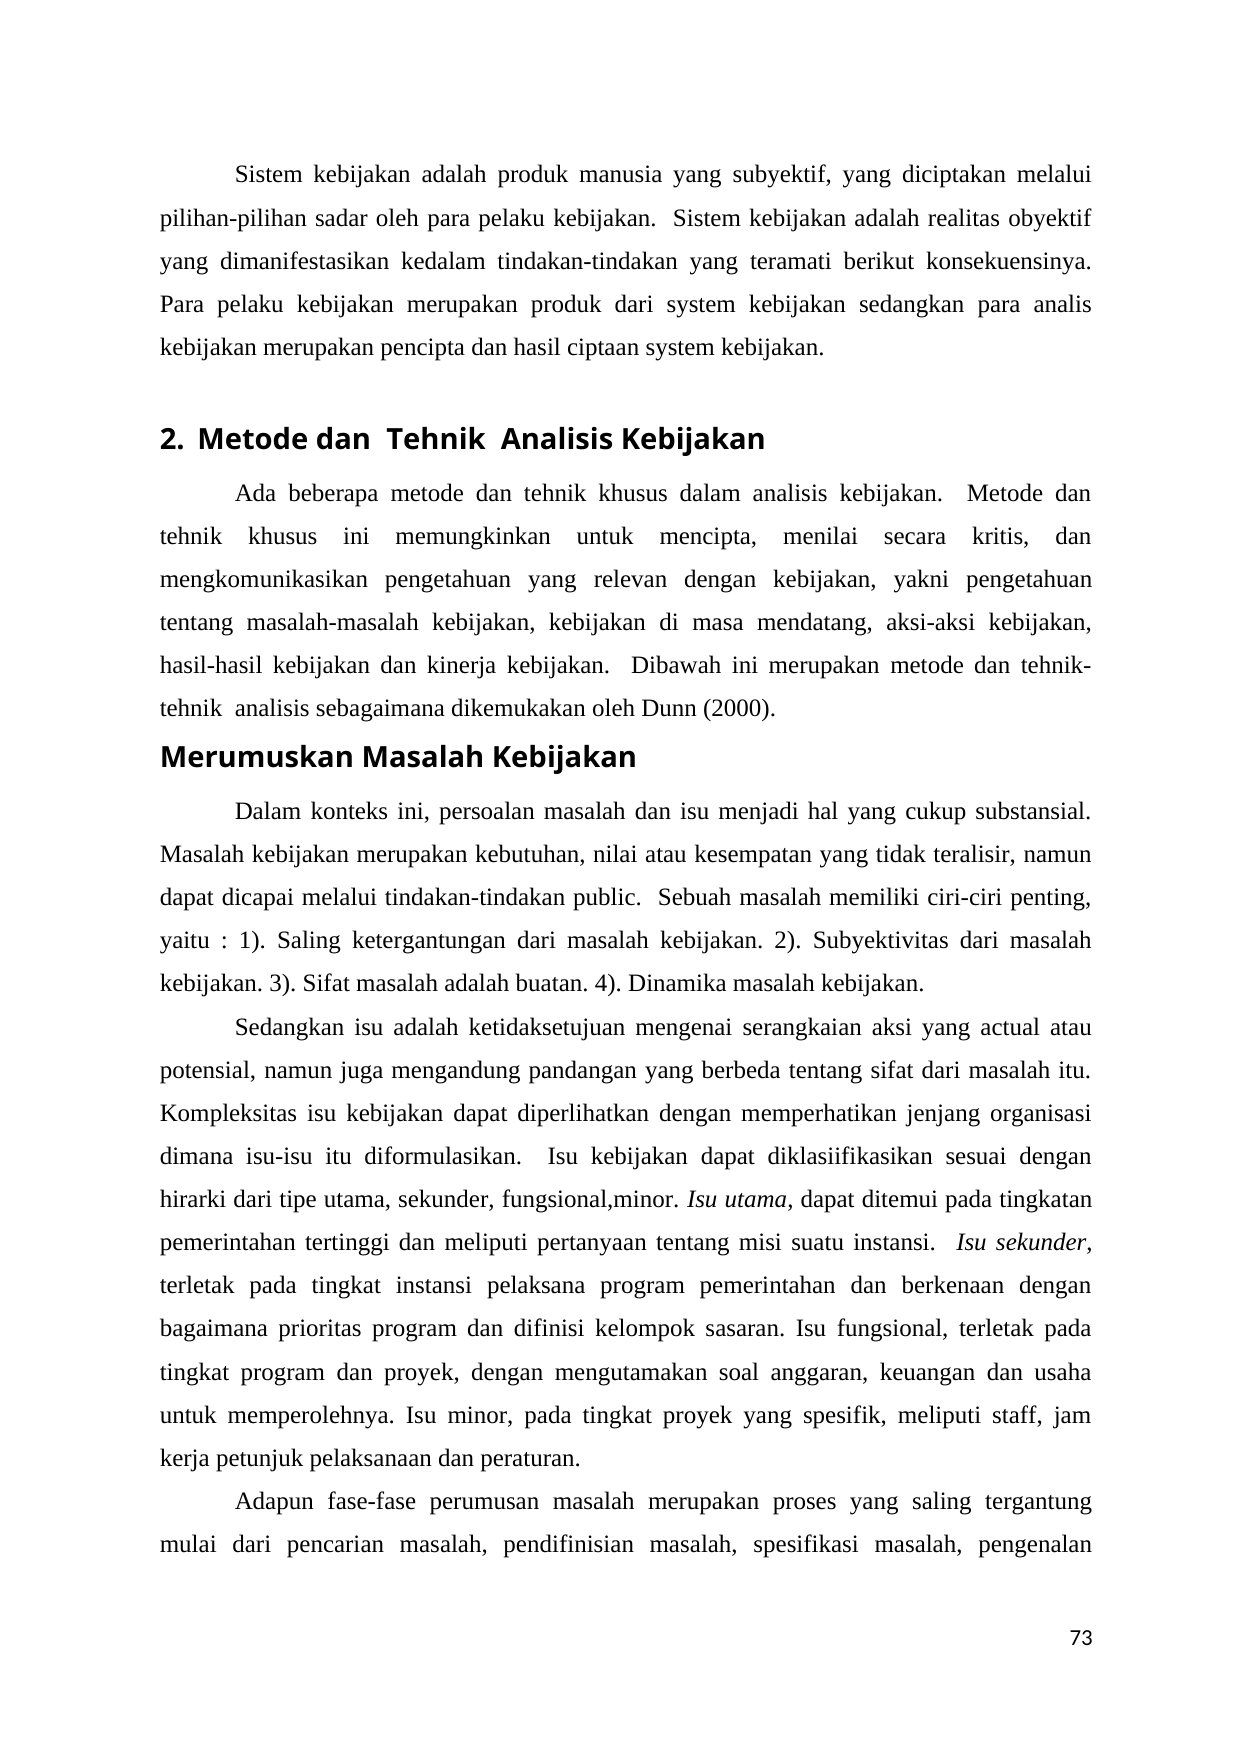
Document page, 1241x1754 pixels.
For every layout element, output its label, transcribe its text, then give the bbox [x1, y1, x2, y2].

list Metode dan Tehnik Analisis Kebijakan [159, 418, 1092, 458]
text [159, 1486, 1092, 1558]
text Merumuskan Masalah Kebijakan [159, 736, 1092, 776]
text Sedangkan isu adalah ketidaksetujuan mengenai serangkaian aksi yang actual atau potensial, namun juga mengandung pandangan yang berbeda tentang sifat dari masalah itu. Kompleksitas isu kebijakan dapat diperlihatkan dengan memperhatikan jenjang organisasi dimana isu-isu itu diformulasikan. Isu kebijakan dapat diklasiifikasikan sesuai dengan hirarki dari tipe utama, sekunder, fungsional,minor. Isu utama, dapat ditemui pada tingkatan pemerintahan tertinggi dan meliputi pertanyaan tentang misi suatu instansi. Isu sekunder, terletak pada tingkat instansi pelaksana program pemerintahan dan berkenaan dengan bagaimana prioritas program dan difinisi kelompok sasaran. Isu fungsional, terletak pada tingkat program dan proyek, dengan mengutamakan soal anggaran, keuangan dan usaha untuk memperolehnya. Isu minor, pada tingkat proyek yang spesifik, meliputi staff, jam kerja petunjuk pelaksanaan dan peraturan. [159, 1012, 1092, 1472]
text Dalam konteks ini, persoalan masalah dan isu menjadi hal yang cukup substansial. Masalah kebijakan merupakan kebutuhan, nilai atau kesempatan yang tidak teralisir, namun dapat dicapai melalui tindakan-tindakan public. Sebuah masalah memiliki ciri-ciri penting, yaitu : 1). Saling ketergantungan dari masalah kebijakan. 2). Subyektivitas dari masalah kebijakan. 3). Sifat masalah adalah buatan. 4). Dinamika masalah kebijakan. [159, 796, 1092, 997]
text Ada beberapa metode dan tehnik khusus dalam analisis kebijakan. Metode dan tehnik khusus ini memungkinkan untuk mencipta, menilai secara kritis, dan mengkomunikasikan pengetahuan yang relevan dengan kebijakan, yakni pengetahuan tentang masalah-masalah kebijakan, kebijakan di masa mendatang, aksi-aksi kebijakan, hasil-hasil kebijakan dan kinerja kebijakan. Dibawah ini merupakan metode dan tehnik-tehnik analisis sebagaimana dikemukakan oleh Dunn (2000). [159, 478, 1092, 722]
text Sistem kebijakan adalah produk manusia yang subyektif, yang diciptakan melalui pilihan-pilihan sadar oleh para pelaku kebijakan. Sistem kebijakan adalah realitas obyektif yang dimanifestasikan kedalam tindakan-tindakan yang teramati berikut konsekuensinya. Para pelaku kebijakan merupakan produk dari system kebijakan sedangkan para analis kebijakan merupakan pencipta dan hasil ciptaan system kebijakan. [159, 159, 1092, 361]
